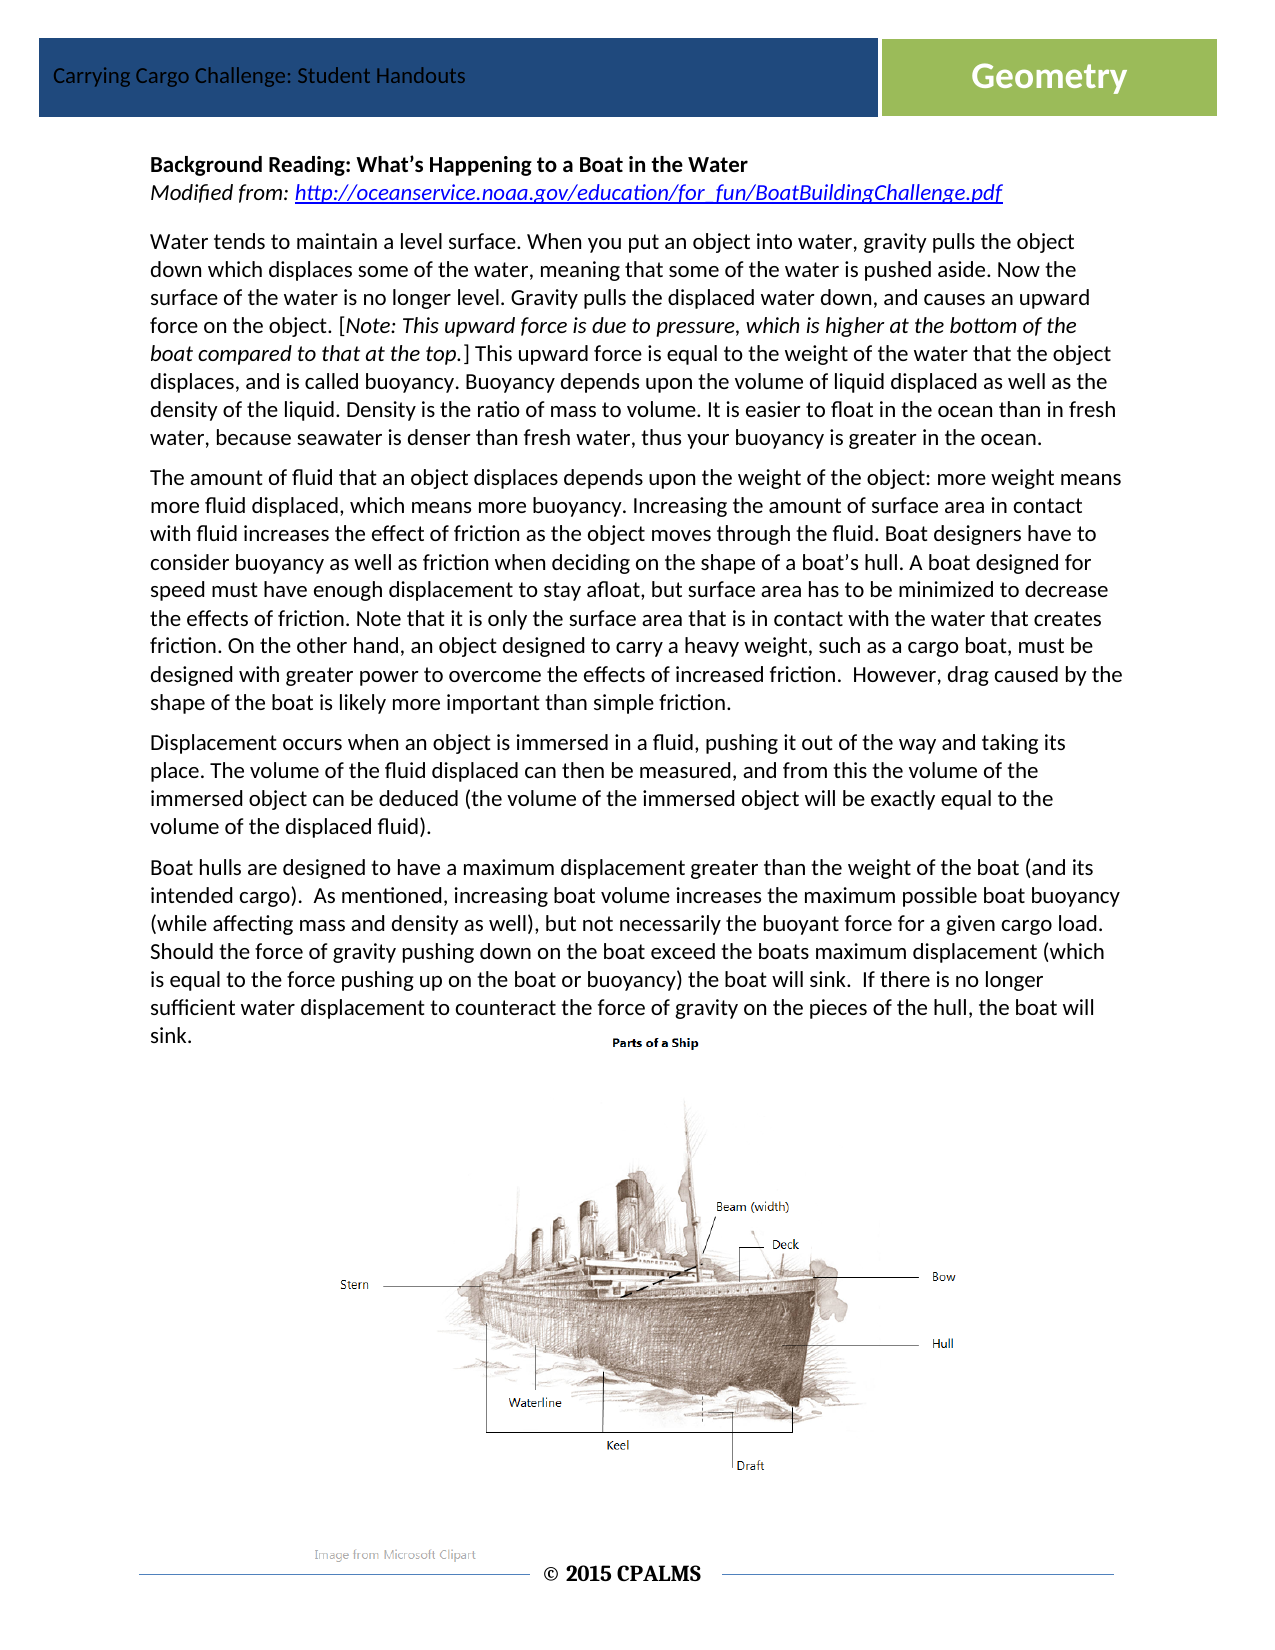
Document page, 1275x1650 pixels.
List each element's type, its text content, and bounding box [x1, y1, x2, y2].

picture [312, 1035, 959, 1563]
text Boat hulls are designed to have a maximum displacement greater than the weight of the boat (and its intended cargo). As mentioned, increasing boat volume increases the maximum possible boat buoyancy (while affecting mass and density as well), but not necessarily the buoyant force for a given cargo load. Should the force of gravity pushing down on the boat exceed the boats maximum displacement (which is equal to the force pushing up on the boat or buoyancy) the boat will sink. If there is no longer sufficient water displacement to counteract the force of gravity on the pieces of the hull, the boat will sink. [150, 853, 1125, 1049]
text Water tends to maintain a level surface. When you put an object into water, gravity pulls the object down which displaces some of the water, meaning that some of the water is pushed aside. Now the surface of the water is no longer level. Gravity pulls the displaced water down, and causes an upward force on the object. [Note: This upward force is due to pressure, which is higher at the bottom of the boat compared to that at the top.] This upward force is equal to the weight of the water that the object displaces, and is called buoyancy. Buoyancy depends upon the volume of liquid displaced as well as the density of the liquid. Density is the ratio of mass to volume. It is easier to float in the ocean than in fresh water, because seawater is denser than fresh water, thus your buoyancy is greater in the ocean. [150, 227, 1125, 451]
text Background Reading: What’s Happening to a Boat in the Water Modified from: http://oceanservice.noaa.gov/education/for_fun/BoatBuildingChallenge.pdf [150, 150, 1125, 206]
text Displacement occurs when an object is immersed in a fluid, pushing it out of the way and taking its place. The volume of the fluid displaced can then be measured, and from this the volume of the immersed object can be deduced (the volume of the immersed object will be exactly equal to the volume of the displaced fluid). [150, 728, 1125, 840]
text The amount of fluid that an object displaces depends upon the weight of the object: more weight means more fluid displaced, which means more buoyancy. Increasing the amount of surface area in contact with fluid increases the effect of friction as the object moves through the fluid. Boat designers have to consider buoyancy as well as friction when deciding on the shape of a boat’s hull. A boat designed for speed must have enough displacement to stay afloat, but surface area has to be minimized to decrease the effects of friction. Note that it is only the surface area that is in contact with the water that creates friction. On the other hand, an object designed to carry a heavy weight, such as a cargo boat, must be designed with greater power to overcome the effects of increased friction. However, drag caused by the shape of the boat is likely more important than simple friction. [150, 463, 1125, 716]
